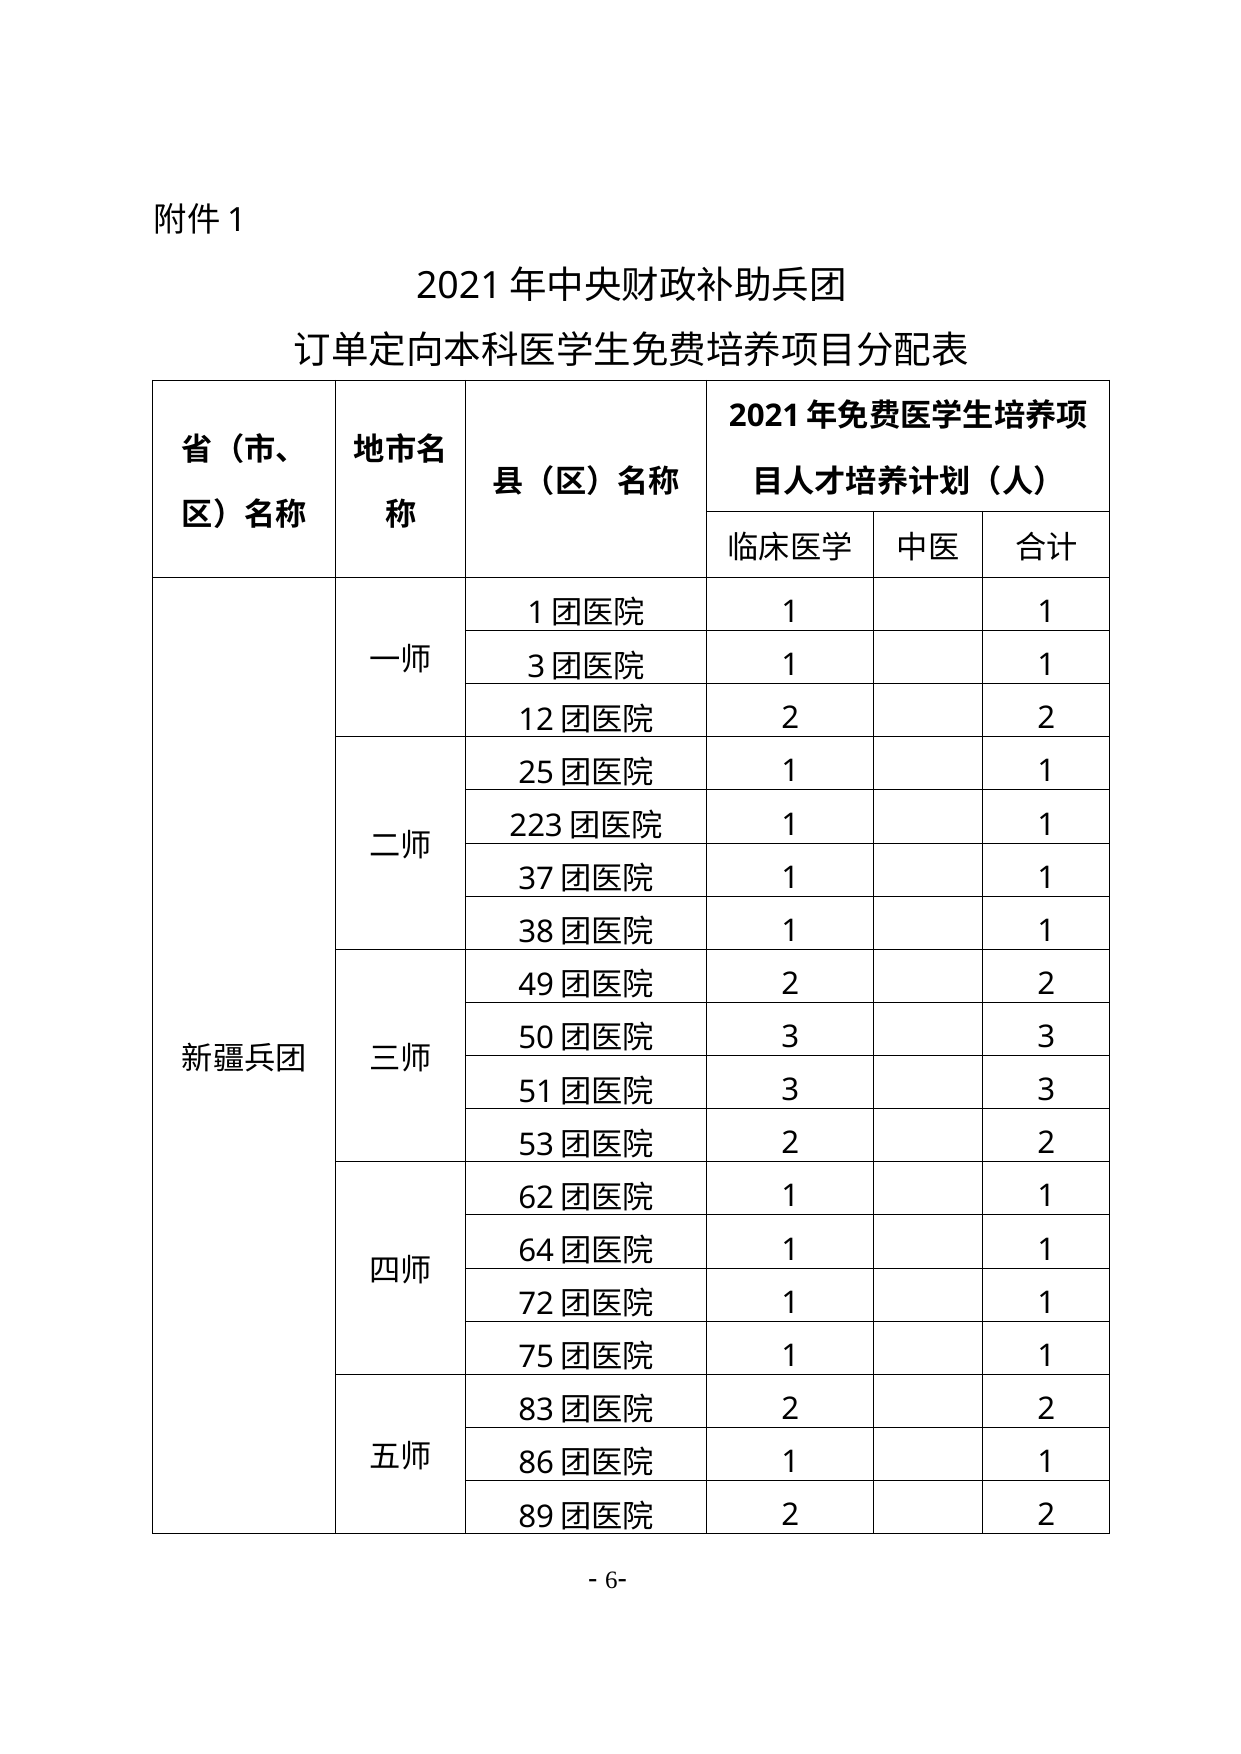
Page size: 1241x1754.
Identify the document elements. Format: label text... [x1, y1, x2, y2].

table_cell [874, 1481, 982, 1533]
table_cell [874, 897, 982, 949]
table_cell 2021年免费医学生培养项目人才培养计划（人） [707, 381, 1109, 511]
table_cell [874, 1162, 982, 1214]
table_cell 86团医院 [466, 1428, 706, 1480]
table_cell 1 [707, 1269, 873, 1321]
table_cell 89团医院 [466, 1481, 706, 1533]
table_cell 62团医院 [466, 1162, 706, 1214]
table_header 2021年中央财政补助兵团 订单定向本科医学生免费培养项目分配表 [153, 250, 1110, 380]
text 附件1 [153, 185, 1098, 250]
table_cell [874, 1269, 982, 1321]
table_cell 12团医院 [466, 684, 706, 736]
table_cell 2 [707, 950, 873, 1002]
table_cell 2 [707, 1375, 873, 1427]
table_cell [874, 631, 982, 683]
table_cell [874, 1215, 982, 1267]
table_cell 3团医院 [466, 631, 706, 683]
table_cell 83团医院 [466, 1375, 706, 1427]
table_cell 2 [707, 684, 873, 736]
table_cell [874, 790, 982, 842]
table_cell [874, 1109, 982, 1161]
table_cell 合计 [983, 512, 1109, 577]
table_cell 3 [707, 1056, 873, 1108]
table_cell [874, 950, 982, 1002]
table_cell 三师 [336, 950, 465, 1161]
table_cell 2 [983, 950, 1109, 1002]
table_cell 37团医院 [466, 844, 706, 896]
table_cell 1 [707, 790, 873, 842]
table_cell 2 [983, 1109, 1109, 1161]
table_cell 53团医院 [466, 1109, 706, 1161]
table_cell 1 [707, 844, 873, 896]
table_cell 51团医院 [466, 1056, 706, 1108]
table_cell 1 [707, 1162, 873, 1214]
table_cell 3 [707, 1003, 873, 1055]
table_cell 1 [707, 578, 873, 630]
table_cell 25团医院 [466, 737, 706, 789]
table_cell 49团医院 [466, 950, 706, 1002]
table_cell 1 [983, 1322, 1109, 1374]
table_cell 地市名称 [336, 381, 465, 577]
table_cell 中医 [874, 512, 982, 577]
table_cell 38团医院 [466, 897, 706, 949]
table_cell 一师 [336, 578, 465, 736]
table_cell 1 [983, 790, 1109, 842]
table_cell 2 [983, 1481, 1109, 1533]
table_cell 新疆兵团 [153, 578, 335, 1533]
table_cell 1 [983, 578, 1109, 630]
table_cell 1 [983, 1428, 1109, 1480]
table_cell 二师 [336, 737, 465, 949]
table_cell [874, 578, 982, 630]
table_cell 223团医院 [466, 790, 706, 842]
table_cell 1 [707, 1215, 873, 1267]
table_cell 县（区）名称 [466, 381, 706, 577]
table_cell [874, 1375, 982, 1427]
table_cell 1 [983, 737, 1109, 789]
table_cell 省（市、区）名称 [153, 381, 335, 577]
table_cell 2 [983, 1375, 1109, 1427]
table_cell [874, 1003, 982, 1055]
table_cell 1 [707, 1322, 873, 1374]
table_cell 3 [983, 1056, 1109, 1108]
table_cell 3 [983, 1003, 1109, 1055]
table_cell 2 [983, 684, 1109, 736]
table_cell 1 [983, 1215, 1109, 1267]
table_cell 1 [983, 631, 1109, 683]
table_cell 72团医院 [466, 1269, 706, 1321]
table_cell [874, 737, 982, 789]
table_cell 2 [707, 1481, 873, 1533]
table_cell 1 [983, 897, 1109, 949]
table_cell 50团医院 [466, 1003, 706, 1055]
table_cell [874, 684, 982, 736]
table_cell [874, 844, 982, 896]
table_cell [874, 1322, 982, 1374]
table_cell 1团医院 [466, 578, 706, 630]
table_cell 五师 [336, 1375, 465, 1533]
table_cell 75团医院 [466, 1322, 706, 1374]
table_cell 1 [983, 1269, 1109, 1321]
table_cell 2 [707, 1109, 873, 1161]
table_cell 1 [707, 897, 873, 949]
table_cell 1 [707, 631, 873, 683]
table_cell 四师 [336, 1162, 465, 1374]
table_cell [874, 1428, 982, 1480]
table_cell 1 [983, 844, 1109, 896]
table_cell 64团医院 [466, 1215, 706, 1267]
table_cell 1 [707, 737, 873, 789]
table_cell 1 [707, 1428, 873, 1480]
table_cell [874, 1056, 982, 1108]
table_cell 临床医学 [707, 512, 873, 577]
table_cell 1 [983, 1162, 1109, 1214]
